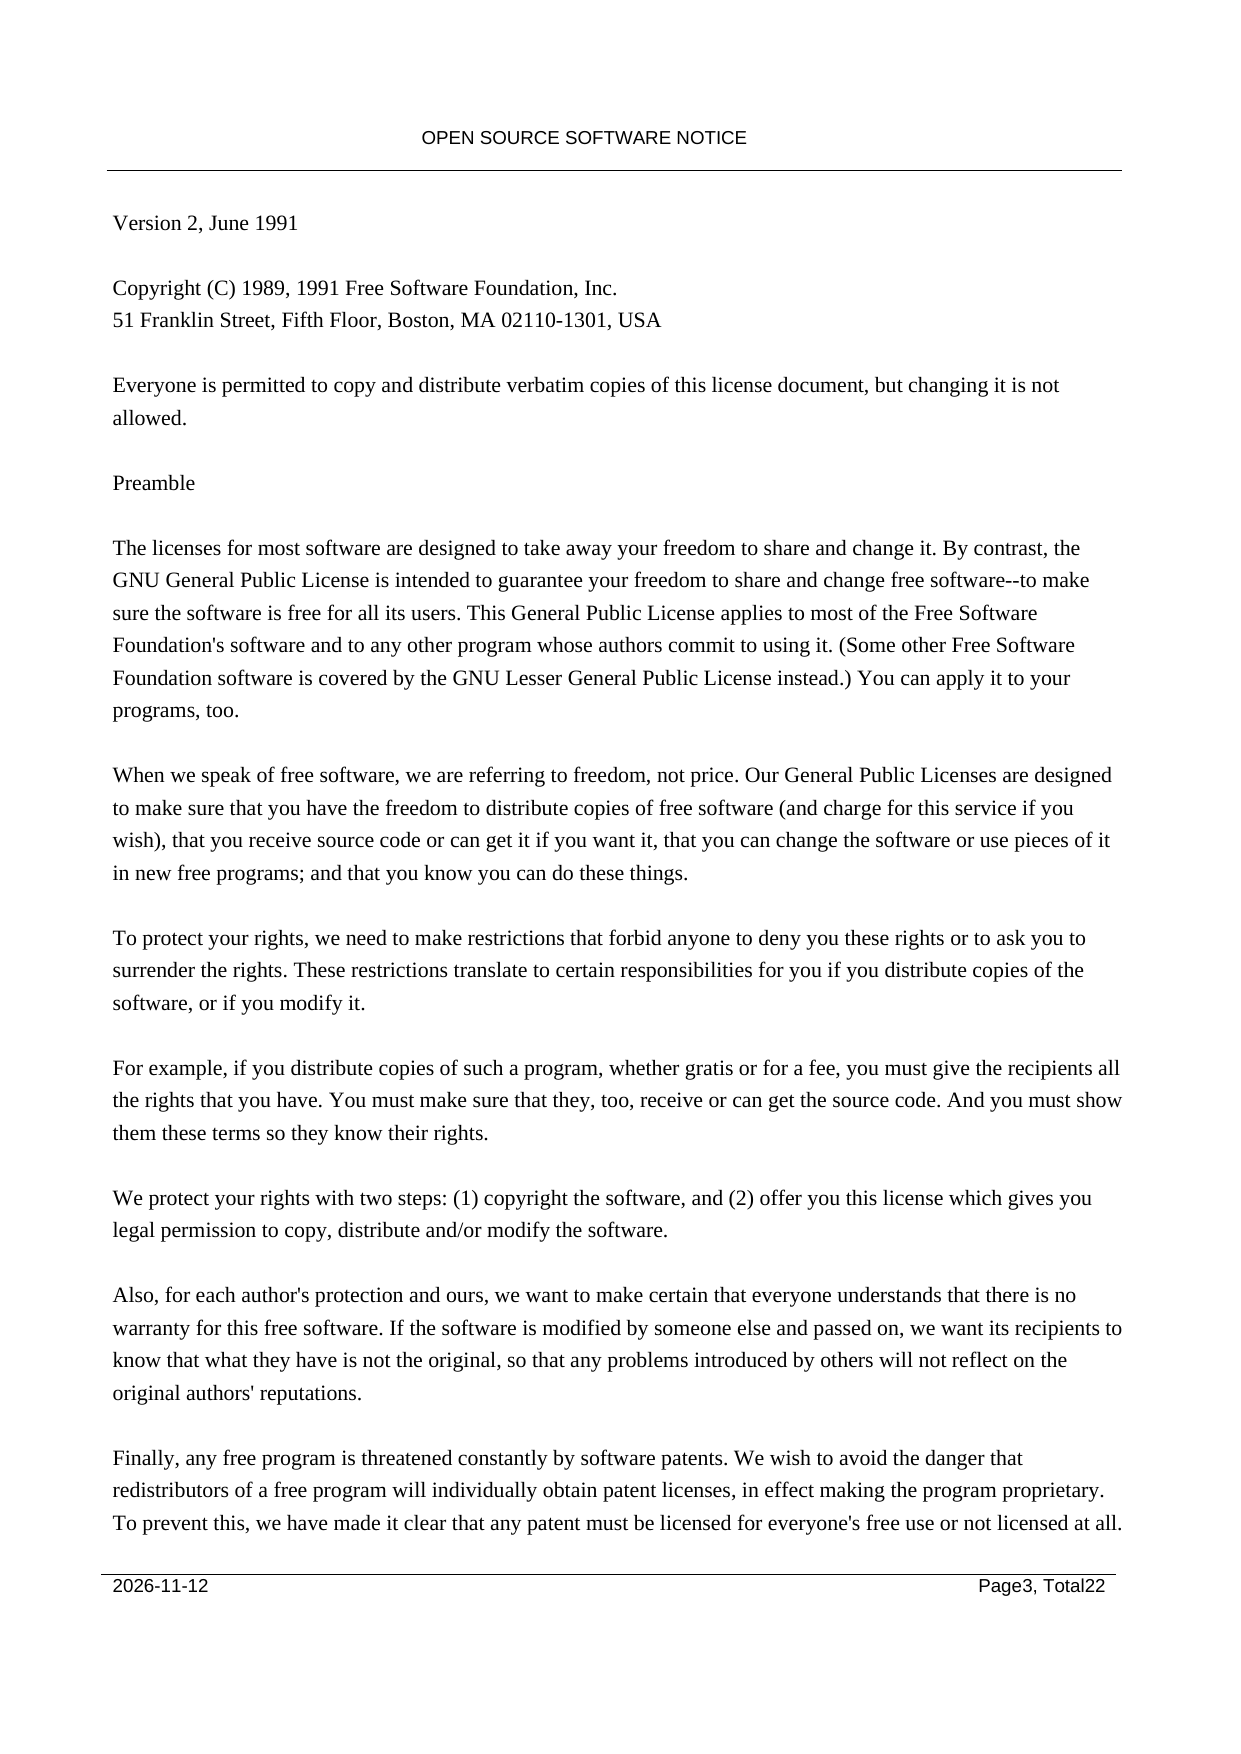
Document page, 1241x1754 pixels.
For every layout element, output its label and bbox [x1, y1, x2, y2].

text [112, 206, 1128, 1539]
